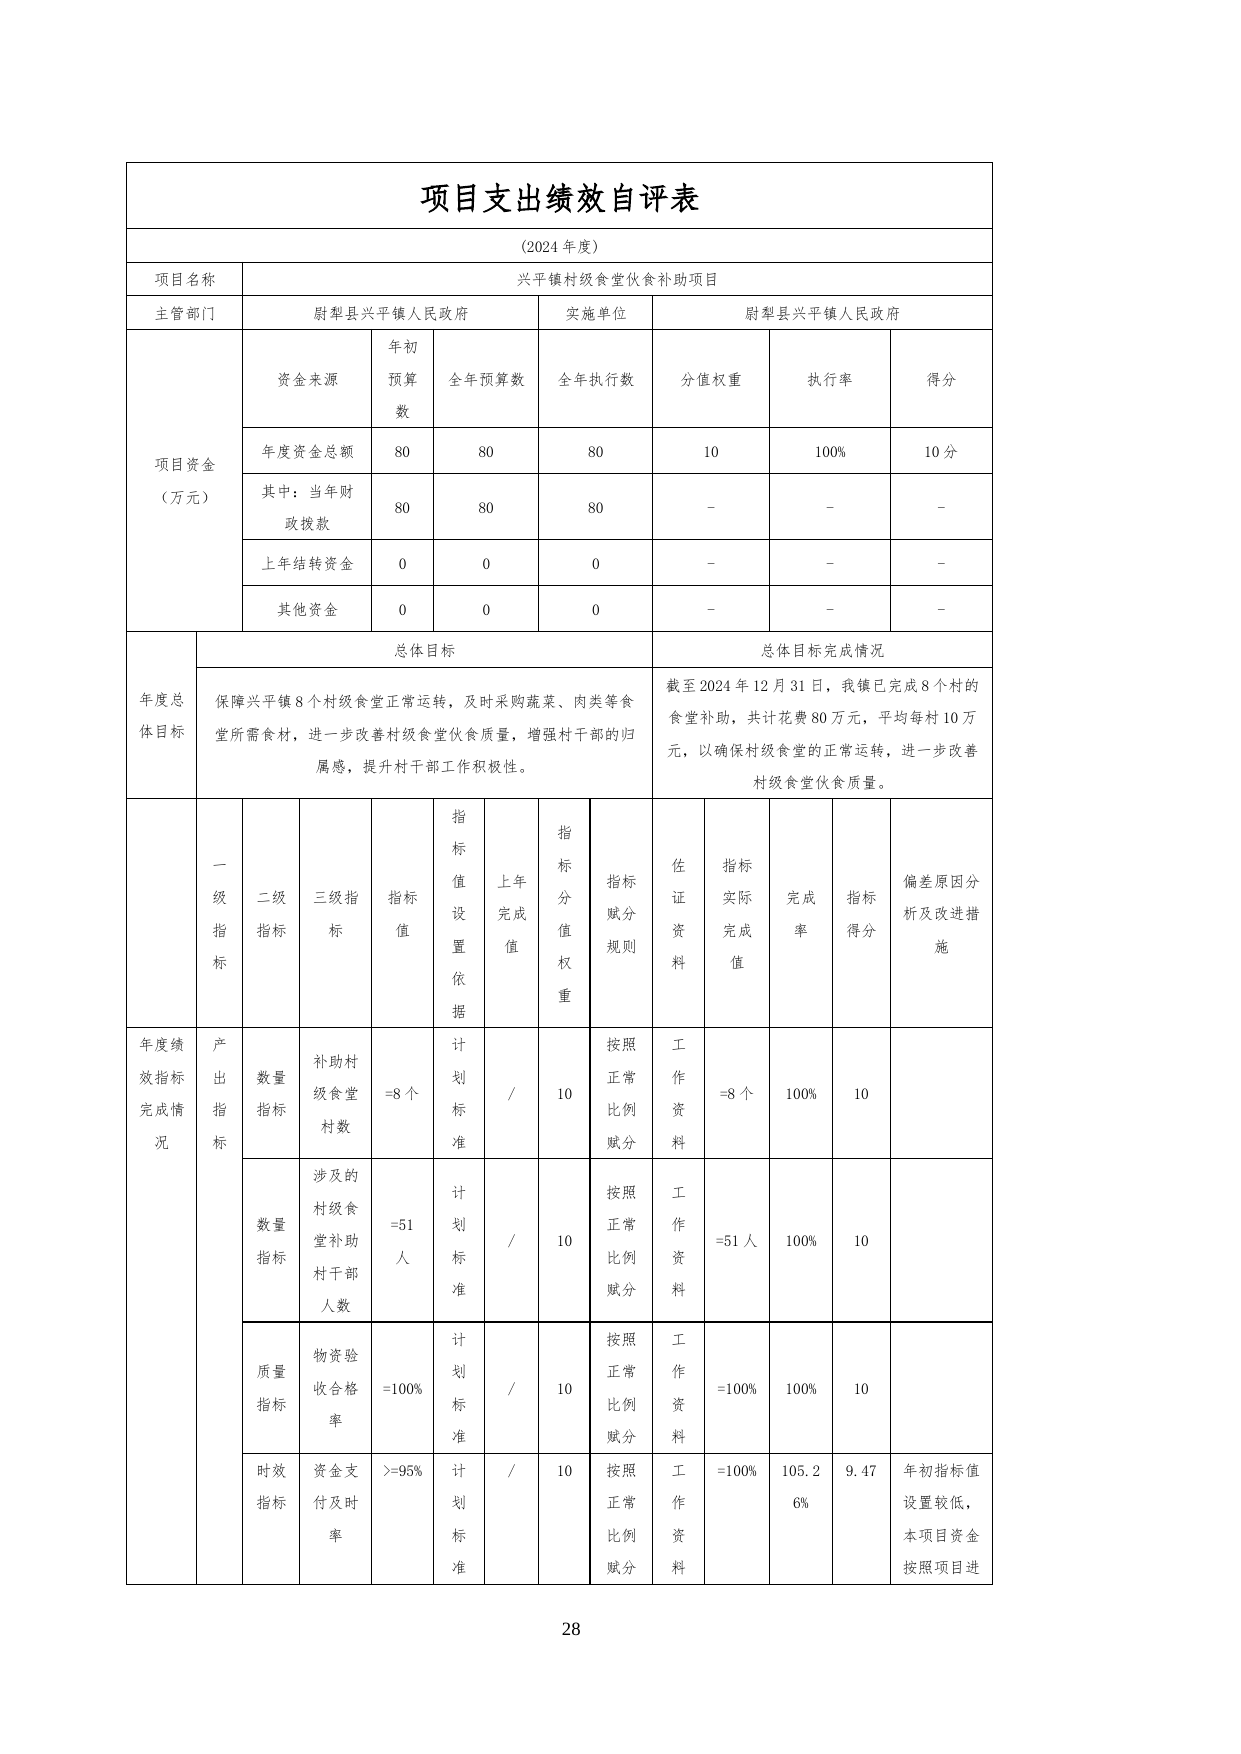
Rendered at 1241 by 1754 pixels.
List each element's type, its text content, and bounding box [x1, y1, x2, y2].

table_cell 计划标准 [434, 1159, 484, 1321]
table_cell 10 [539, 1159, 589, 1321]
table_cell 按照正常比例赋分 [591, 1454, 652, 1583]
table_cell 100% [770, 428, 890, 473]
table_cell 一级指标 [197, 799, 242, 1027]
table_cell 指标分值权重 [539, 799, 589, 1027]
table_cell [891, 1159, 992, 1321]
table_cell 9.47 [833, 1454, 890, 1583]
table_cell 项目名称 [127, 263, 242, 295]
table_cell 80 [372, 428, 433, 473]
table_cell 按照正常比例赋分 [591, 1323, 652, 1452]
table_cell 三级指标 [300, 799, 371, 1027]
table_cell =8个 [372, 1028, 433, 1158]
table_cell 指标实际完成值 [705, 799, 769, 1027]
table_cell 实施单位 [539, 296, 652, 329]
table_cell 分值权重 [653, 330, 769, 427]
table_cell 0 [434, 586, 538, 631]
table_cell 得分 [891, 330, 992, 427]
table_cell - [653, 474, 769, 539]
table_cell =100% [705, 1323, 769, 1452]
table_cell 全年预算数 [434, 330, 538, 427]
table_cell 0 [372, 540, 433, 585]
table_cell - [653, 540, 769, 585]
table_cell - [770, 474, 890, 539]
table_cell 0 [539, 540, 652, 585]
table_cell 偏差原因分析及改进措施 [891, 799, 992, 1027]
table_cell 10 [833, 1323, 890, 1452]
table_cell =51人 [705, 1159, 769, 1321]
table_cell 10 [539, 1323, 589, 1452]
table_cell 全年执行数 [539, 330, 652, 427]
table_cell / [485, 1454, 538, 1583]
table_cell - [770, 586, 890, 631]
table_cell 100% [770, 1028, 832, 1158]
table_cell 尉犁县兴平镇人民政府 [243, 296, 538, 329]
table_cell 100% [770, 1323, 832, 1452]
table_cell 佐证资料 [653, 799, 704, 1027]
table_cell 工作资料 [653, 1454, 704, 1583]
table_cell 80 [434, 428, 538, 473]
table_cell 二级指标 [243, 799, 299, 1027]
table_cell 资金支付及时率 [300, 1454, 371, 1583]
table_cell 10 [539, 1028, 589, 1158]
table_cell 资金来源 [243, 330, 371, 427]
table_cell 产出指标 [197, 1028, 242, 1583]
table_cell 0 [434, 540, 538, 585]
table_cell - [891, 586, 992, 631]
table_cell 指标赋分规则 [591, 799, 652, 1027]
table_cell [127, 799, 196, 1027]
table_cell 指标值设置依据 [434, 799, 484, 1027]
table_cell - [653, 586, 769, 631]
table_cell 0 [372, 586, 433, 631]
table_cell 其中：当年财政拨款 [243, 474, 371, 539]
table_cell 0 [539, 586, 652, 631]
table_cell 数量指标 [243, 1028, 299, 1158]
table_cell 10 [539, 1454, 589, 1583]
table_cell 其他资金 [243, 586, 371, 631]
table_cell / [485, 1323, 538, 1452]
table_cell 保障兴平镇8个村级食堂正常运转，及时采购蔬菜、肉类等食堂所需食材，进一步改善村级食堂伙食质量，增强村干部的归属感，提升村干部工作积极性。 [197, 668, 652, 798]
table_cell >=95% [372, 1454, 433, 1583]
table_cell 质量指标 [243, 1323, 299, 1452]
table_cell [891, 1323, 992, 1452]
table_cell 按照正常比例赋分 [591, 1028, 652, 1158]
table_cell 105.26% [770, 1454, 832, 1583]
table_cell 工作资料 [653, 1028, 704, 1158]
table_cell =100% [705, 1454, 769, 1583]
table_cell 80 [372, 474, 433, 539]
table_cell 涉及的村级食堂补助村干部人数 [300, 1159, 371, 1321]
table_cell 尉犁县兴平镇人民政府 [653, 296, 992, 329]
table_cell 物资验收合格率 [300, 1323, 371, 1452]
table_cell 80 [539, 474, 652, 539]
table_cell =100% [372, 1323, 433, 1452]
table_cell 10 [653, 428, 769, 473]
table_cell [891, 1454, 992, 1583]
table_cell 100% [770, 1159, 832, 1321]
table_cell 项目资金 （万元） [127, 330, 242, 631]
table_cell 10分 [891, 428, 992, 473]
table_cell 数量指标 [243, 1159, 299, 1321]
table_cell 按照正常比例赋分 [591, 1159, 652, 1321]
table_cell 上年结转资金 [243, 540, 371, 585]
table_cell [891, 1028, 992, 1158]
table_cell 时效指标 [243, 1454, 299, 1583]
table_cell - [891, 540, 992, 585]
table_cell / [485, 1028, 538, 1158]
table_cell 年度总体目标 [127, 632, 196, 798]
table_cell 80 [434, 474, 538, 539]
table_cell 主管部门 [127, 296, 242, 329]
table_cell 计划标准 [434, 1454, 484, 1583]
table_cell 10 [833, 1159, 890, 1321]
table_cell 工作资料 [653, 1159, 704, 1321]
table_cell 指标值 [372, 799, 433, 1027]
table_cell 补助村级食堂村数 [300, 1028, 371, 1158]
table_cell 年初预算数 [372, 330, 433, 427]
table_cell - [891, 474, 992, 539]
table_cell 工作资料 [653, 1323, 704, 1452]
table_cell 10 [833, 1028, 890, 1158]
table_cell 年度绩效指标完成情况 [127, 1028, 196, 1583]
table_header 项目支出绩效自评表 [127, 163, 992, 228]
table_cell 指标得分 [833, 799, 890, 1027]
table_cell - [770, 540, 890, 585]
table_cell 兴平镇村级食堂伙食补助项目 [243, 263, 992, 295]
table_cell 年度资金总额 [243, 428, 371, 473]
table_cell / [485, 1159, 538, 1321]
table_cell 计划标准 [434, 1028, 484, 1158]
table_cell 上年完成值 [485, 799, 538, 1027]
table_cell 截至2024年12月31日，我镇已完成8个村的食堂补助，共计花费80万元，平均每村10万元，以确保村级食堂的正常运转，进一步改善村级食堂伙食质量。 [653, 668, 992, 798]
table_cell 执行率 [770, 330, 890, 427]
table_cell (2024年度) [127, 229, 992, 262]
table_cell =8个 [705, 1028, 769, 1158]
table_cell 计划标准 [434, 1323, 484, 1452]
table_cell 80 [539, 428, 652, 473]
table_cell 总体目标 [197, 632, 652, 667]
table_cell =51人 [372, 1159, 433, 1321]
table_cell 总体目标完成情况 [653, 632, 992, 667]
table_cell 完成率 [770, 799, 832, 1027]
